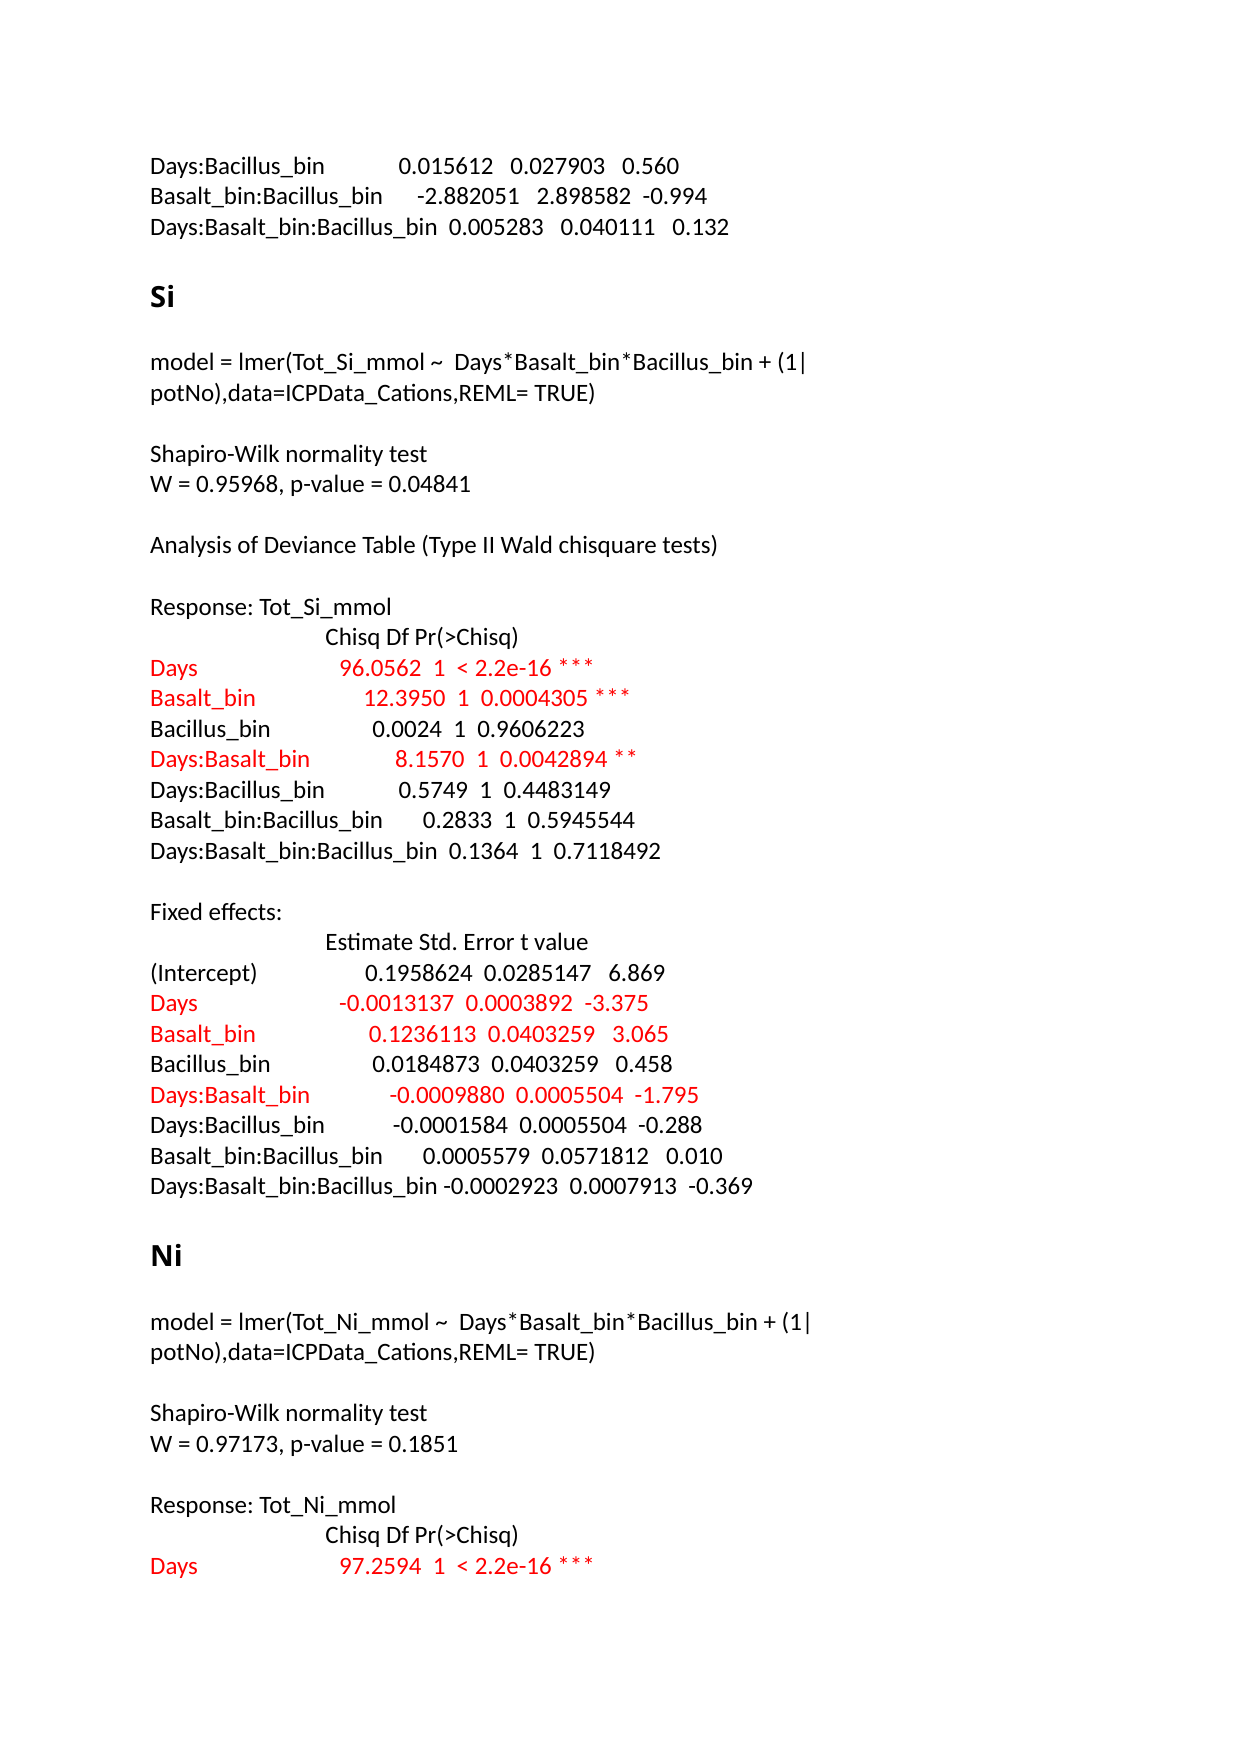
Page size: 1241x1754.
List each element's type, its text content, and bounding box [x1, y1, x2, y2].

text Days:Basalt_bin:Bacillus_bin 0.1364 1 0.7118492 [150, 835, 1090, 865]
text Shapiro-Wilk normality test [150, 1397, 1090, 1428]
text Days:Basalt_bin 8.1570 1 0.0042894 ** [150, 743, 1090, 774]
text model = lmer(Tot_Ni_mmol ~ Days*Basalt_bin*Bacillus_bin + (1|potNo),data=ICPData_Cations,REML= TRUE) [150, 1306, 1090, 1367]
text Basalt_bin:Bacillus_bin 0.0005579 0.0571812 0.010 [150, 1140, 1090, 1171]
text W = 0.97173, p-value = 0.1851 [150, 1428, 1090, 1458]
text Fixed effects: [150, 896, 1090, 926]
text (Intercept) 0.1958624 0.0285147 6.869 [150, 957, 1090, 987]
text Chisq Df Pr(>Chisq) [150, 1519, 1090, 1550]
text Bacillus_bin 0.0184873 0.0403259 0.458 [150, 1048, 1090, 1079]
text Days:Bacillus_bin 0.5749 1 0.4483149 [150, 774, 1090, 804]
text Shapiro-Wilk normality test [150, 438, 1090, 468]
text Days:Bacillus_bin -0.0001584 0.0005504 -0.288 [150, 1109, 1090, 1140]
text Basalt_bin 0.1236113 0.0403259 3.065 [150, 1018, 1090, 1048]
text Basalt_bin 12.3950 1 0.0004305 *** [150, 682, 1090, 713]
subtitle Ni [150, 1236, 1090, 1275]
text Response: Tot_Ni_mmol [150, 1489, 1090, 1519]
text Analysis of Deviance Table (Type II Wald chisquare tests) [150, 529, 1090, 560]
text Response: Tot_Si_mmol [150, 591, 1090, 621]
text Days:Basalt_bin:Bacillus_bin -0.0002923 0.0007913 -0.369 [150, 1171, 1090, 1201]
text model = lmer(Tot_Si_mmol ~ Days*Basalt_bin*Bacillus_bin + (1|potNo),data=ICPData_Cations,REML= TRUE) [150, 346, 1090, 407]
text Days -0.0013137 0.0003892 -3.375 [150, 987, 1090, 1018]
text Chisq Df Pr(>Chisq) [150, 621, 1090, 652]
text Basalt_bin:Bacillus_bin -2.882051 2.898582 -0.994 [150, 181, 1090, 211]
text Days 96.0562 1 < 2.2e-16 *** [150, 652, 1090, 682]
text Days:Basalt_bin:Bacillus_bin 0.005283 0.040111 0.132 [150, 211, 1090, 242]
text Days 97.2594 1 < 2.2e-16 *** [150, 1550, 1090, 1581]
text Basalt_bin:Bacillus_bin 0.2833 1 0.5945544 [150, 804, 1090, 835]
subtitle Si [150, 276, 1090, 316]
text Estimate Std. Error t value [150, 926, 1090, 957]
text Days:Bacillus_bin 0.015612 0.027903 0.560 [150, 150, 1090, 181]
text Bacillus_bin 0.0024 1 0.9606223 [150, 713, 1090, 743]
text W = 0.95968, p-value = 0.04841 [150, 468, 1090, 499]
text Days:Basalt_bin -0.0009880 0.0005504 -1.795 [150, 1079, 1090, 1109]
